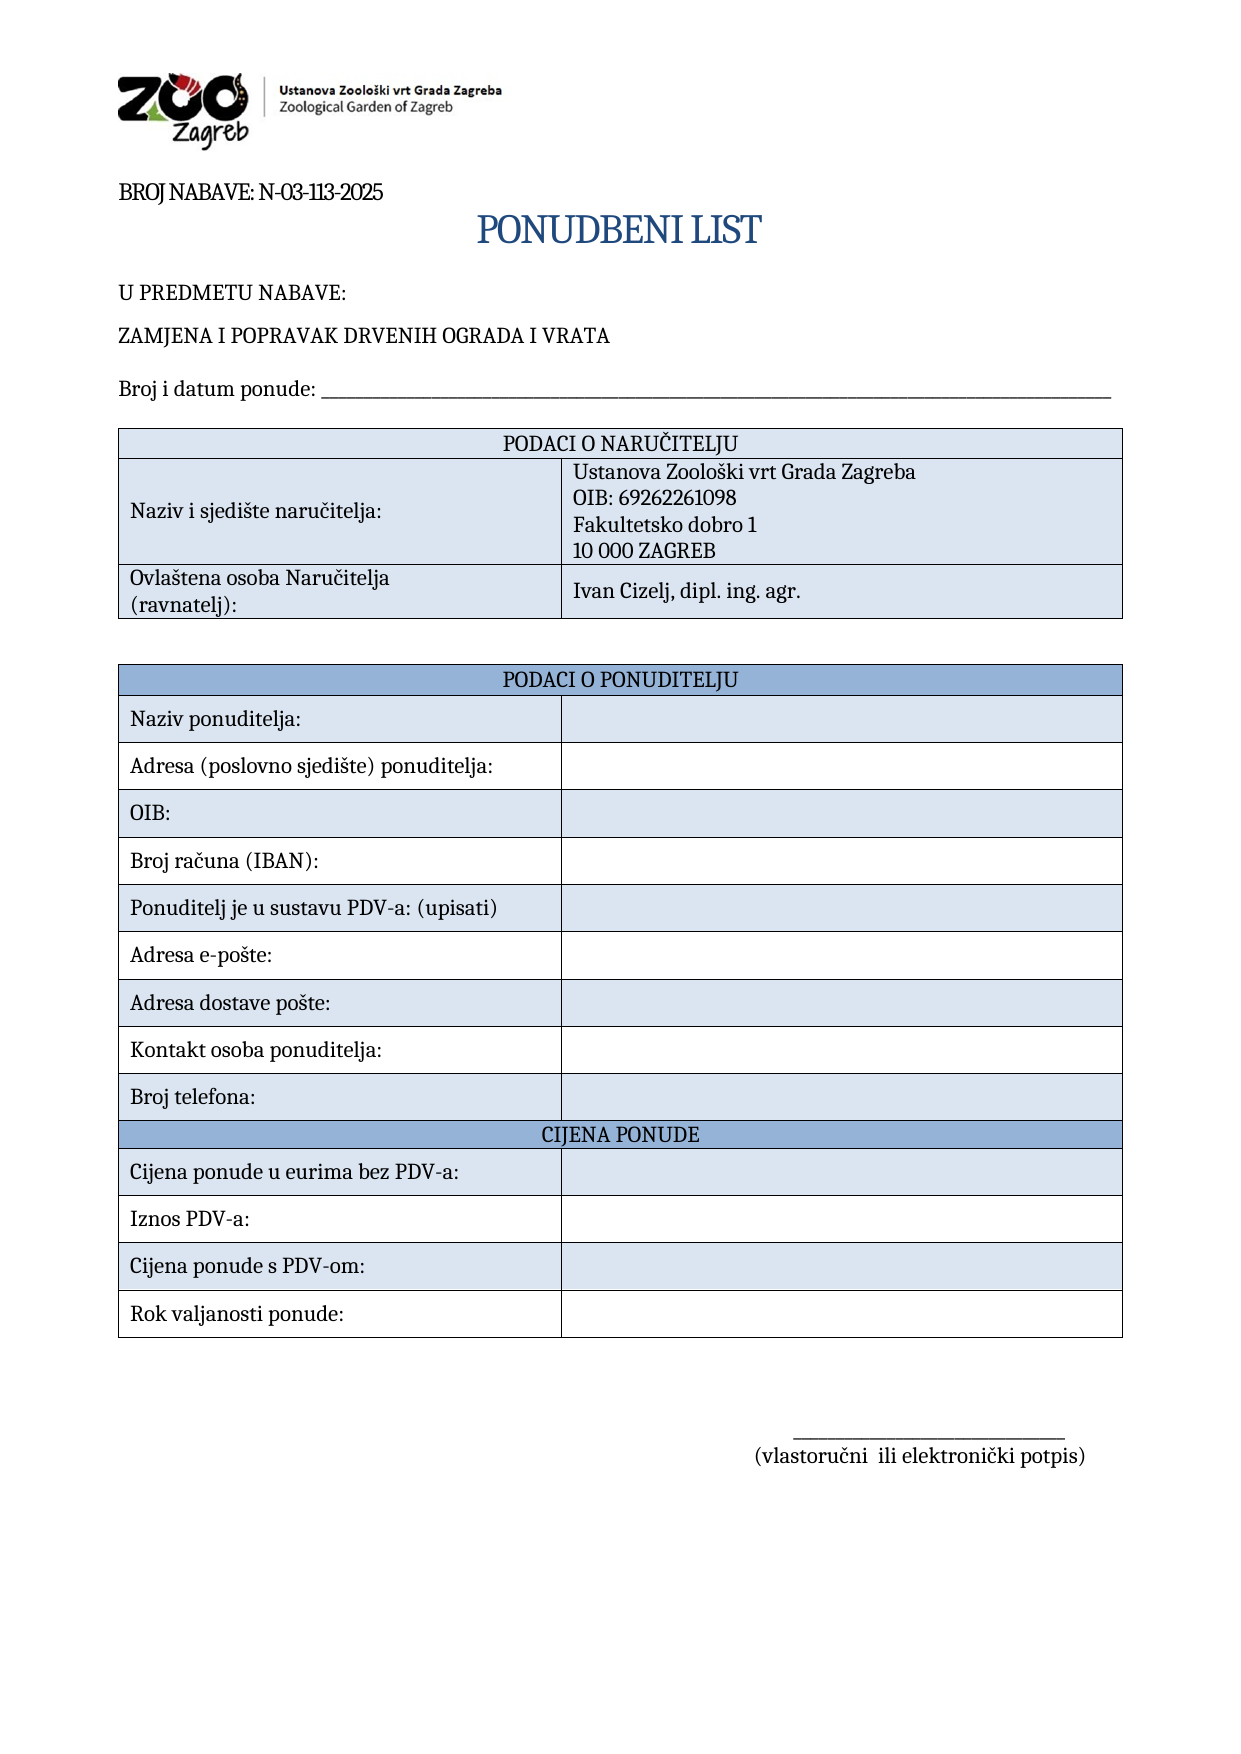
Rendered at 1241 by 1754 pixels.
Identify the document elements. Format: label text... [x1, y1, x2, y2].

table_cell Ovlaštena osoba Naručitelja (ravnatelj): [119, 565, 561, 618]
table_cell [562, 1149, 1122, 1195]
table_cell [562, 790, 1122, 837]
table_cell OIB: [119, 790, 561, 837]
table_cell Ustanova Zoološki vrt Grada Zagreba OIB: 69262261098 Fakultetsko dobro 1 10 000 ZAGREB [562, 459, 1122, 564]
table_cell Naziv i sjedište naručitelja: [119, 459, 561, 564]
picture [118, 73, 523, 153]
table_cell [562, 838, 1122, 884]
table_cell Cijena ponude u eurima bez PDV-a: [119, 1149, 561, 1195]
table_cell Rok valjanosti ponude: [119, 1291, 561, 1337]
text ________________________________ [718, 1417, 1122, 1443]
table_cell [562, 1291, 1122, 1337]
table_cell [562, 1243, 1122, 1289]
table_cell Ponuditelj je u sustavu PDV-a: (upisati) [119, 885, 561, 931]
table_header PODACI O NARUČITELJU [119, 429, 1122, 458]
table_cell [562, 932, 1122, 978]
table_cell Adresa e-pošte: [119, 932, 561, 978]
table_cell [562, 1196, 1122, 1242]
table_cell [562, 1074, 1122, 1120]
table_cell Adresa dostave pošte: [119, 980, 561, 1026]
table_cell Ivan Cizelj, dipl. ing. agr. [562, 565, 1122, 618]
table_cell Adresa (poslovno sjedište) ponuditelja: [119, 743, 561, 789]
table_cell Kontakt osoba ponuditelja: [119, 1027, 561, 1073]
table_cell Cijena ponude s PDV-om: [119, 1243, 561, 1289]
table_cell [562, 743, 1122, 789]
table_cell [562, 980, 1122, 1026]
title Broj nabave: N-03-113-2025 [118, 181, 1122, 206]
title PONUDBENI LIST [118, 206, 1122, 253]
table_cell Broj računa (IBAN): [119, 838, 561, 884]
table_header PODACI O PONUDITELJU [119, 665, 1122, 695]
table_cell [562, 1027, 1122, 1073]
text (vlastoručni ili elektronički potpis) [718, 1443, 1122, 1470]
table_cell [562, 696, 1122, 742]
text ZAMJENA I POPRAVAK DRVENIH OGRADA I VRATA [118, 323, 1122, 349]
text Broj i datum ponude: _____________________________________________________________________________________________ [118, 376, 1122, 402]
table_cell Iznos PDV-a: [119, 1196, 561, 1242]
text U PREDMETU NABAVE: [118, 280, 1122, 306]
table_cell Naziv ponuditelja: [119, 696, 561, 742]
table_cell [562, 885, 1122, 931]
table_cell Broj telefona: [119, 1074, 561, 1120]
table_cell CIJENA PONUDE [119, 1121, 1122, 1148]
